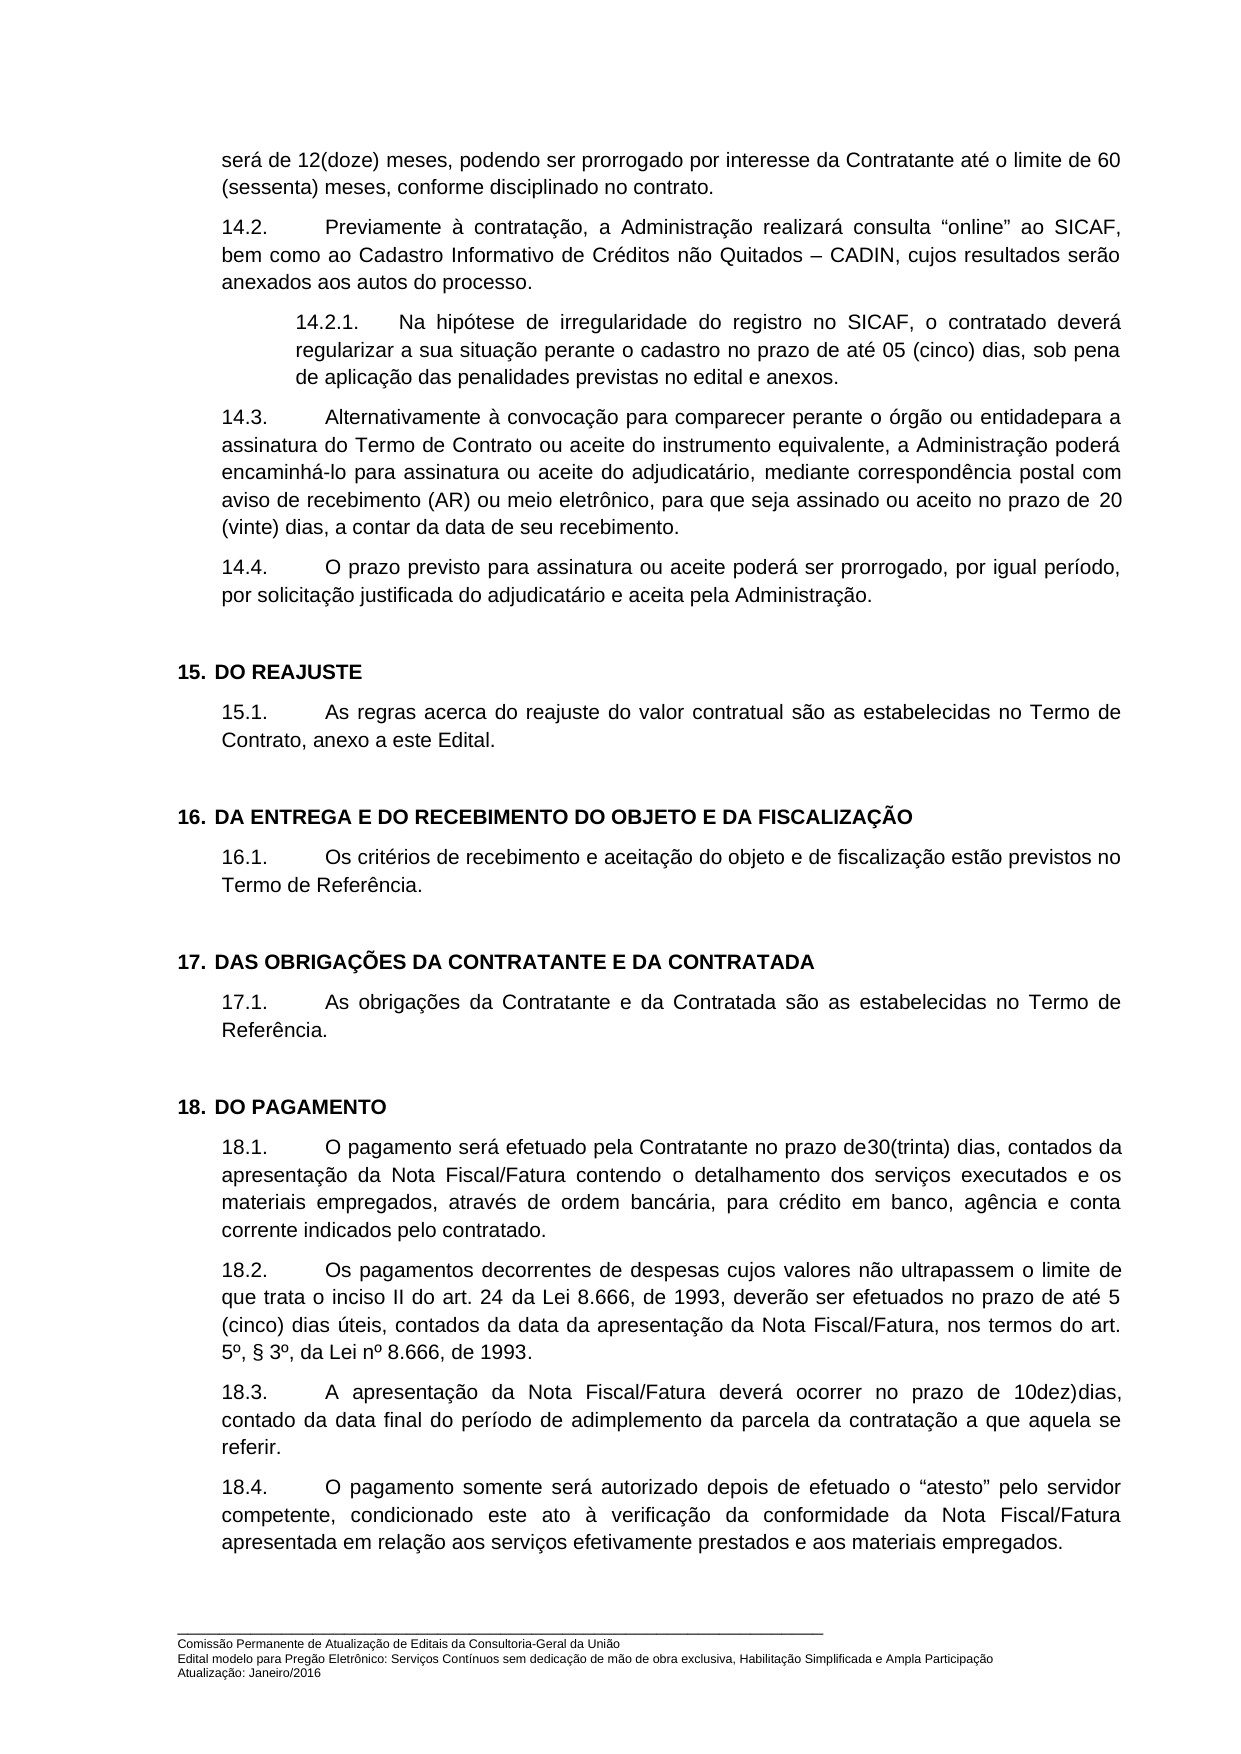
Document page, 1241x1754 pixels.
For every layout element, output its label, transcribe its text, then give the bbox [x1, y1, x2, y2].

list Previamente à contratação, a Administração realizará consulta “online” ao SICAF, bem como ao Cadastro Informativo de Créditos não Quitados – CADIN, cujos resultados serão anexados aos autos do processo. [221, 215, 1122, 294]
text DO REAJUSTE [177, 660, 1122, 684]
text DO PAGAMENTO [177, 1095, 1122, 1119]
list O prazo previsto para assinatura ou aceite poderá ser prorrogado, por igual período, por solicitação justificada do adjudicatário e aceita pela Administração. [221, 555, 1122, 607]
list Alternativamente à convocação para comparecer perante o órgão ou entidadepara a assinatura do Termo de Contrato ou aceite do instrumento equivalente, a Administração poderá encaminhá-lo para assinatura ou aceite do adjudicatário, mediante correspondência postal com aviso de recebimento (AR) ou meio eletrônico, para que seja assinado ou aceito no prazo de 20 (vinte) dias, a contar da data de seu recebimento. [221, 405, 1122, 539]
list Os pagamentos decorrentes de despesas cujos valores não ultrapassem o limite de que trata o inciso II do art. 24 da Lei 8.666, de 1993, deverão ser efetuados no prazo de até 5 (cinco) dias úteis, contados da data da apresentação da Nota Fiscal/Fatura, nos termos do art. 5º, § 3º, da Lei nº 8.666, de 1993. [221, 1258, 1122, 1364]
list O pagamento será efetuado pela Contratante no prazo de30(trinta) dias, contados da apresentação da Nota Fiscal/Fatura contendo o detalhamento dos serviços executados e os materiais empregados, através de ordem bancária, para crédito em banco, agência e conta corrente indicados pelo contratado. [221, 1135, 1122, 1242]
list O pagamento somente será autorizado depois de efetuado o “atesto” pelo servidor competente, condicionado este ato à verificação da conformidade da Nota Fiscal/Fatura apresentada em relação aos serviços efetivamente prestados e aos materiais empregados. [221, 1475, 1122, 1554]
text DA ENTREGA E DO RECEBIMENTO DO OBJETO E DA FISCALIZAÇÃO [177, 805, 1122, 829]
list Na hipótese de irregularidade do registro no SICAF, o contratado deverá regularizar a sua situação perante o cadastro no prazo de até 05 (cinco) dias, sob pena de aplicação das penalidades previstas no edital e anexos. [295, 310, 1122, 389]
list As regras acerca do reajuste do valor contratual são as estabelecidas no Termo de Contrato, anexo a este Edital. [221, 700, 1122, 752]
text DAS OBRIGAÇÕES DA CONTRATANTE E DA CONTRATADA [177, 950, 1122, 974]
list As obrigações da Contratante e da Contratada são as estabelecidas no Termo de Referência. [221, 990, 1122, 1042]
list A apresentação da Nota Fiscal/Fatura deverá ocorrer no prazo de 10dez)dias, contado da data final do período de adimplemento da parcela da contratação a que aquela se referir. [221, 1380, 1122, 1459]
list Os critérios de recebimento e aceitação do objeto e de fiscalização estão previstos no Termo de Referência. [221, 845, 1122, 897]
